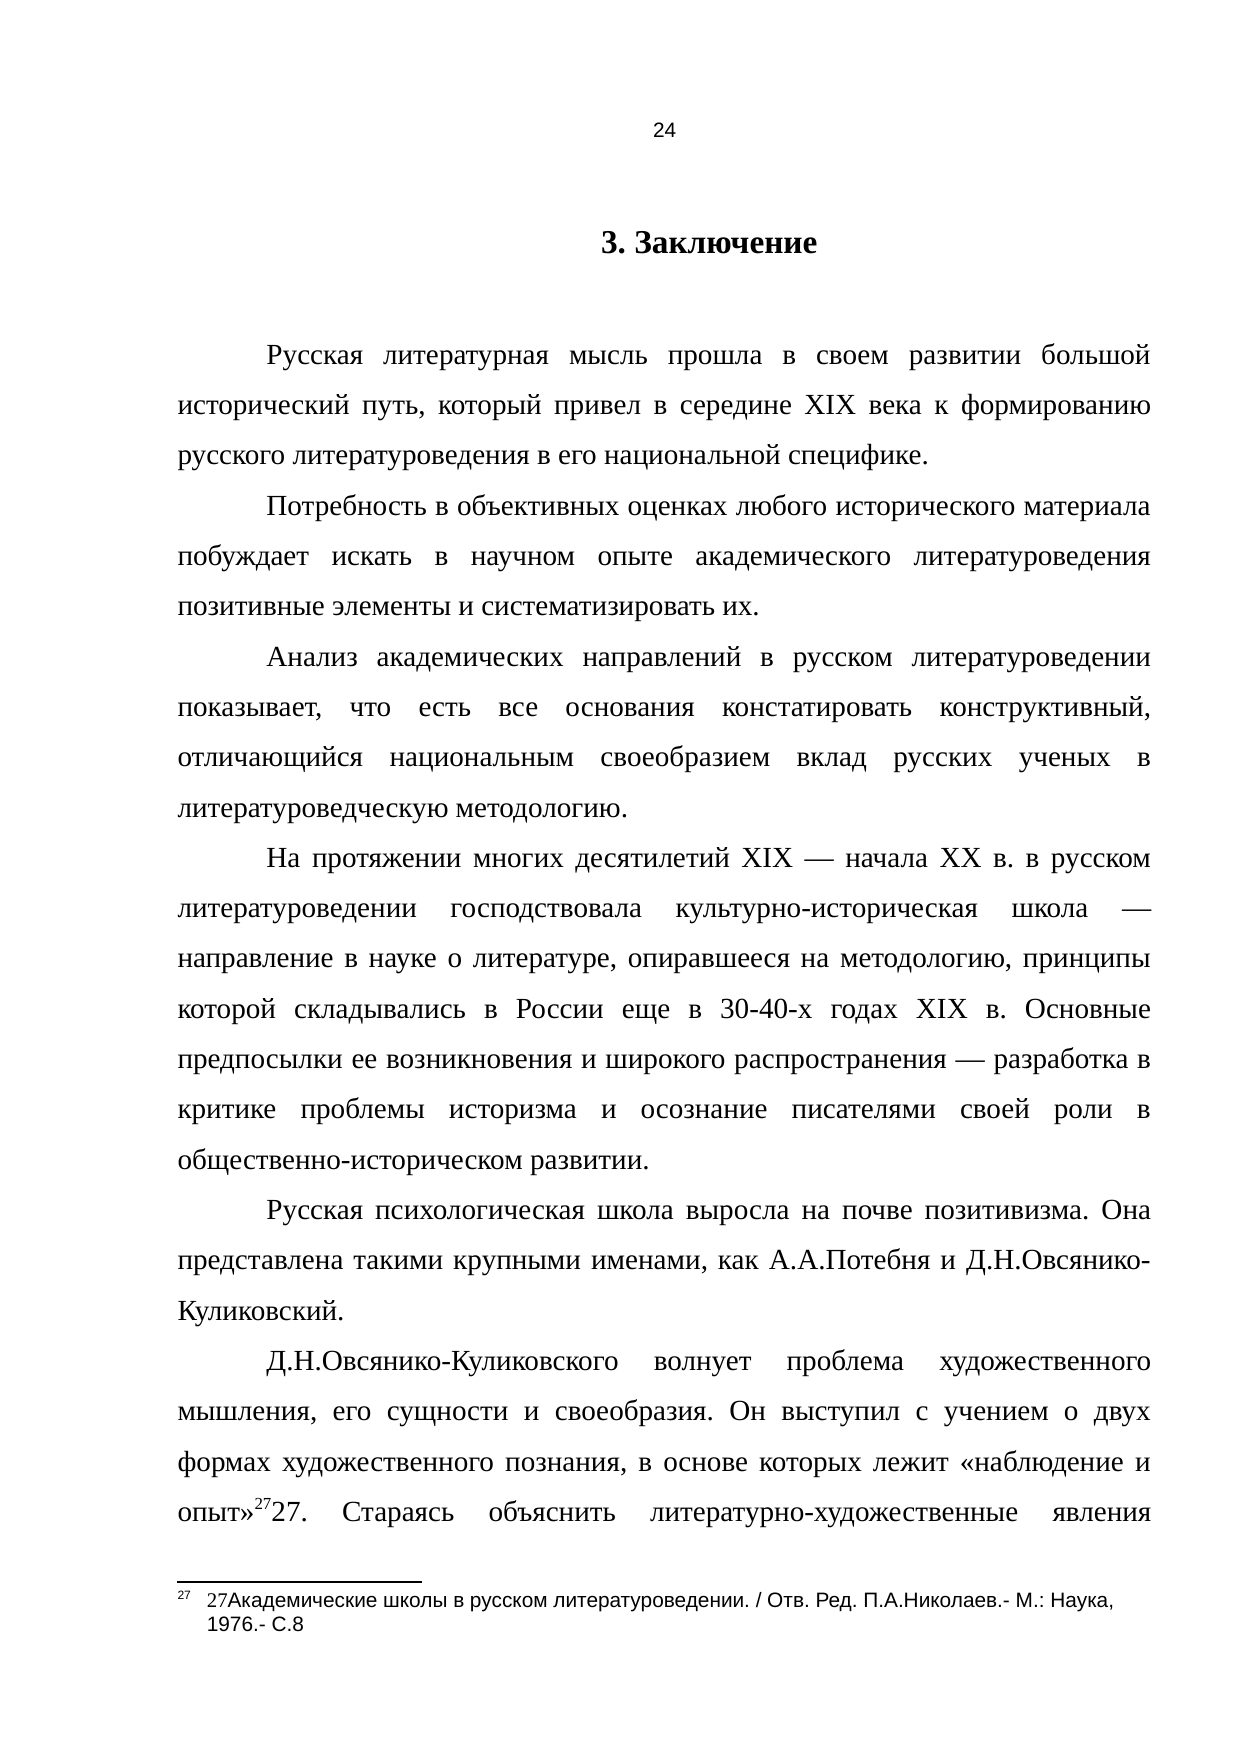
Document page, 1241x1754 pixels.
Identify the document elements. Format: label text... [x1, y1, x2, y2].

text Потребность в объективных оценках любого исторического материала побуждает искать в научном опыте академического литературоведения позитивные элементы и систематизировать их. [177, 488, 1152, 622]
text Русская литературная мысль прошла в своем развитии большой исторический путь, который привел в середине XIX века к формированию русского литературоведения в его национальной специфике. [177, 337, 1152, 471]
text 3. Заключение [177, 222, 1152, 260]
text Русская психологическая школа выросла на почве позитивизма. Она представлена такими крупными именами, как А.А.Потебня и Д.Н.Овсянико-Куликовский. [177, 1192, 1152, 1326]
text На протяжении многих десятилетий XIX — начала XX в. в русском литературоведении господствовала культурно-историческая школа — направление в науке о литературе, опиравшееся на методологию, принципы которой складывались в России еще в 30-40-х годах XIX в. Основные предпосылки ее возникновения и широкого распространения — разработка в критике проблемы историзма и осознание писателями своей роли в общественно-историческом развитии. [177, 840, 1152, 1175]
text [177, 1343, 1152, 1528]
text Анализ академических направлений в русском литературоведении показывает, что есть все основания констатировать конструктивный, отличающийся национальным своеобразием вклад русских ученых в литературоведческую методологию. [177, 639, 1152, 823]
